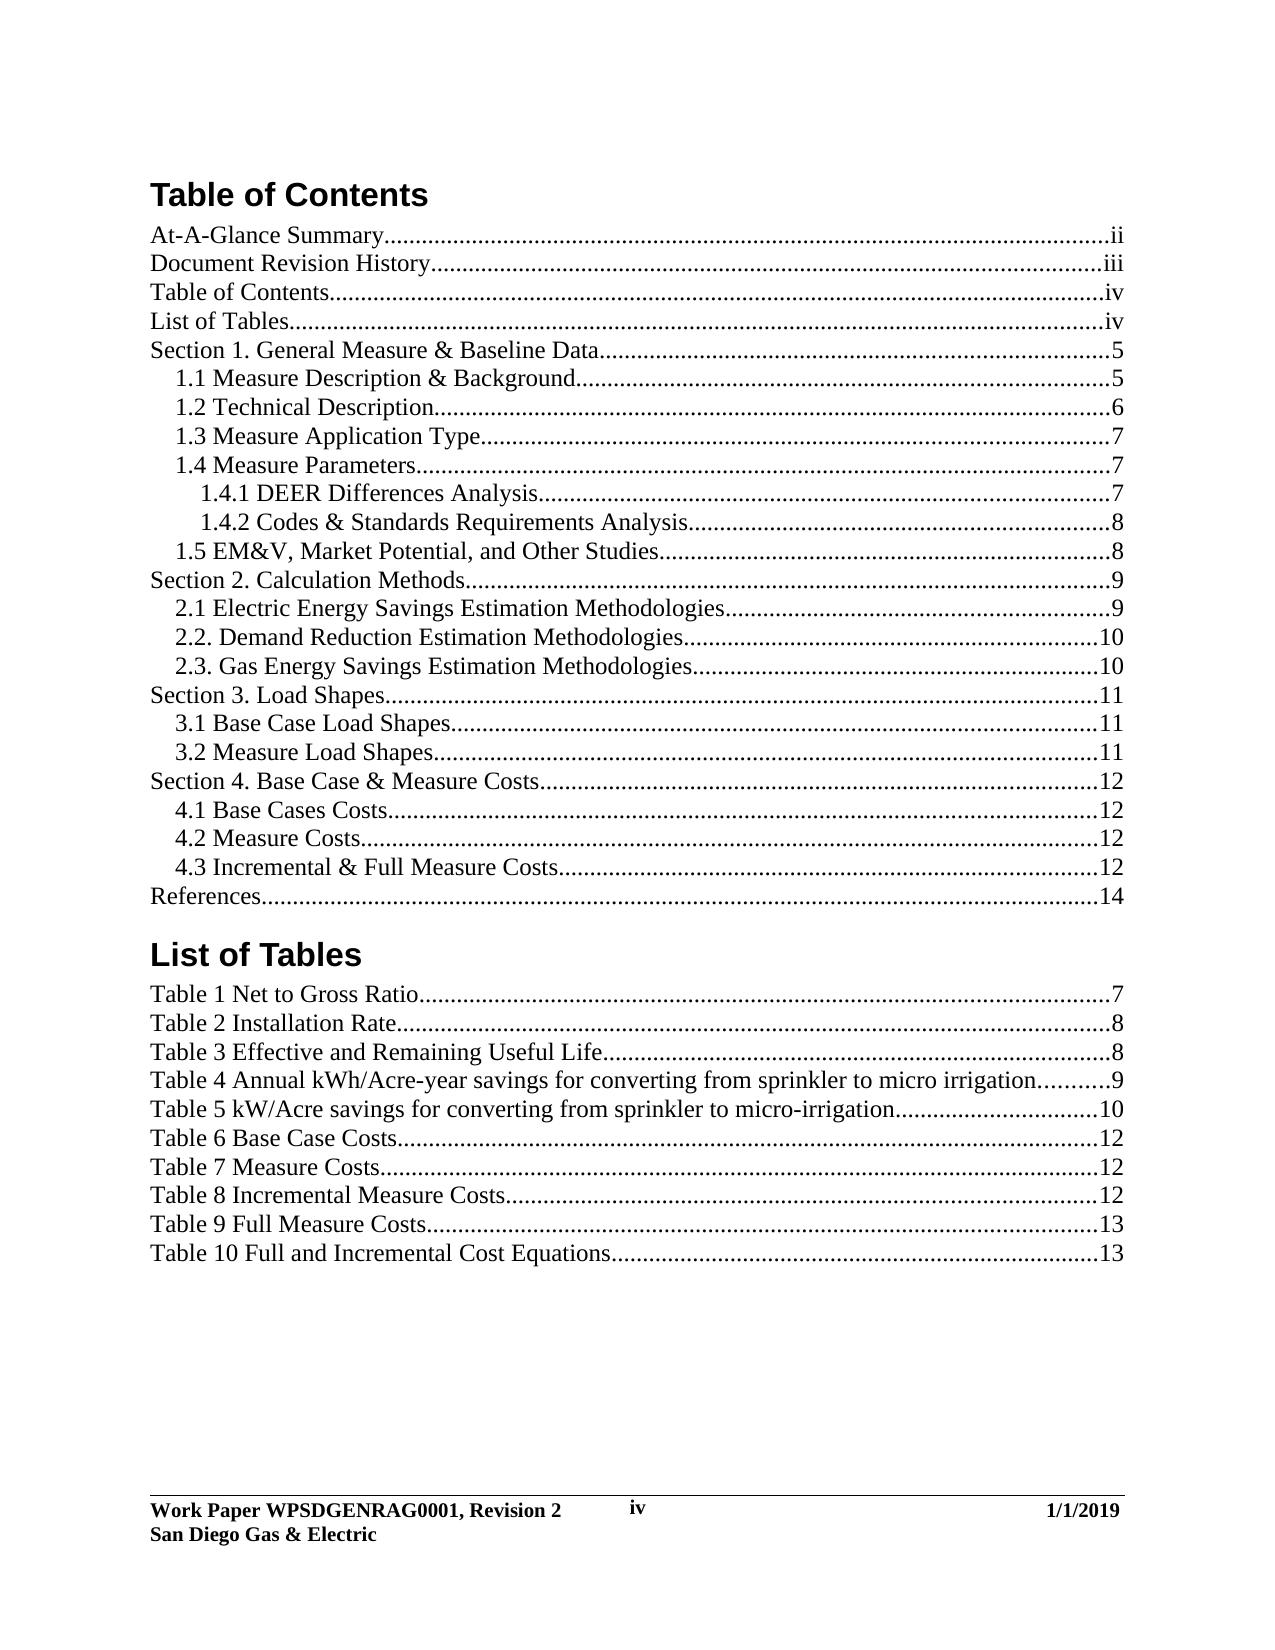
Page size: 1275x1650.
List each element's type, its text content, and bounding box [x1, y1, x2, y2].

text 2.1 Electric Energy Savings Estimation Methodologies 9 [175, 593, 1125, 622]
text 1.2 Technical Description 6 [175, 392, 1125, 421]
text Table 4 Annual kWh/Acre-year savings for converting from sprinkler to micro irrigation 9 [150, 1066, 1125, 1094]
subtitle Table of Contents [150, 175, 1125, 213]
text 1.4.2 Codes & Standards Requirements Analysis 8 [200, 507, 1125, 536]
text 4.2 Measure Costs 12 [175, 823, 1125, 852]
text 2.2. Demand Reduction Estimation Methodologies 10 [175, 622, 1125, 651]
text Table 9 Full Measure Costs 13 [150, 1209, 1125, 1238]
text 3.2 Measure Load Shapes 11 [175, 737, 1125, 766]
text Section 1. General Measure & Baseline Data 5 [150, 335, 1125, 363]
text 1.5 EM&V, Market Potential, and Other Studies 8 [175, 536, 1125, 565]
text References 14 [150, 881, 1125, 910]
text 1.4.1 DEER Differences Analysis 7 [200, 478, 1125, 507]
text Section 2. Calculation Methods 9 [150, 565, 1125, 593]
subtitle List of Tables [150, 935, 1125, 973]
text Table of Contents iv [150, 277, 1125, 306]
text Table 7 Measure Costs 12 [150, 1152, 1125, 1181]
text Table 3 Effective and Remaining Useful Life 8 [150, 1037, 1125, 1066]
text Table 5 kW/Acre savings for converting from sprinkler to micro-irrigation 10 [150, 1094, 1125, 1123]
text 1.4 Measure Parameters 7 [175, 450, 1125, 478]
text Section 3. Load Shapes 11 [150, 680, 1125, 708]
text Table 6 Base Case Costs 12 [150, 1123, 1125, 1152]
text At-A-Glance Summary ii [150, 220, 1125, 248]
text List of Tables iv [150, 306, 1125, 335]
text Table 10 Full and Incremental Cost Equations 13 [150, 1238, 1125, 1267]
text 1.3 Measure Application Type 7 [175, 421, 1125, 450]
text 1.1 Measure Description & Background 5 [175, 363, 1125, 392]
text Table 2 Installation Rate 8 [150, 1008, 1125, 1037]
text 4.1 Base Cases Costs 12 [175, 795, 1125, 823]
text 3.1 Base Case Load Shapes 11 [175, 708, 1125, 737]
text 2.3. Gas Energy Savings Estimation Methodologies 10 [175, 651, 1125, 680]
text Document Revision History iii [150, 248, 1125, 277]
text 4.3 Incremental & Full Measure Costs 12 [175, 852, 1125, 881]
text Table 1 Net to Gross Ratio 7 [150, 979, 1125, 1008]
text Section 4. Base Case & Measure Costs 12 [150, 766, 1125, 795]
text Table 8 Incremental Measure Costs 12 [150, 1181, 1125, 1209]
